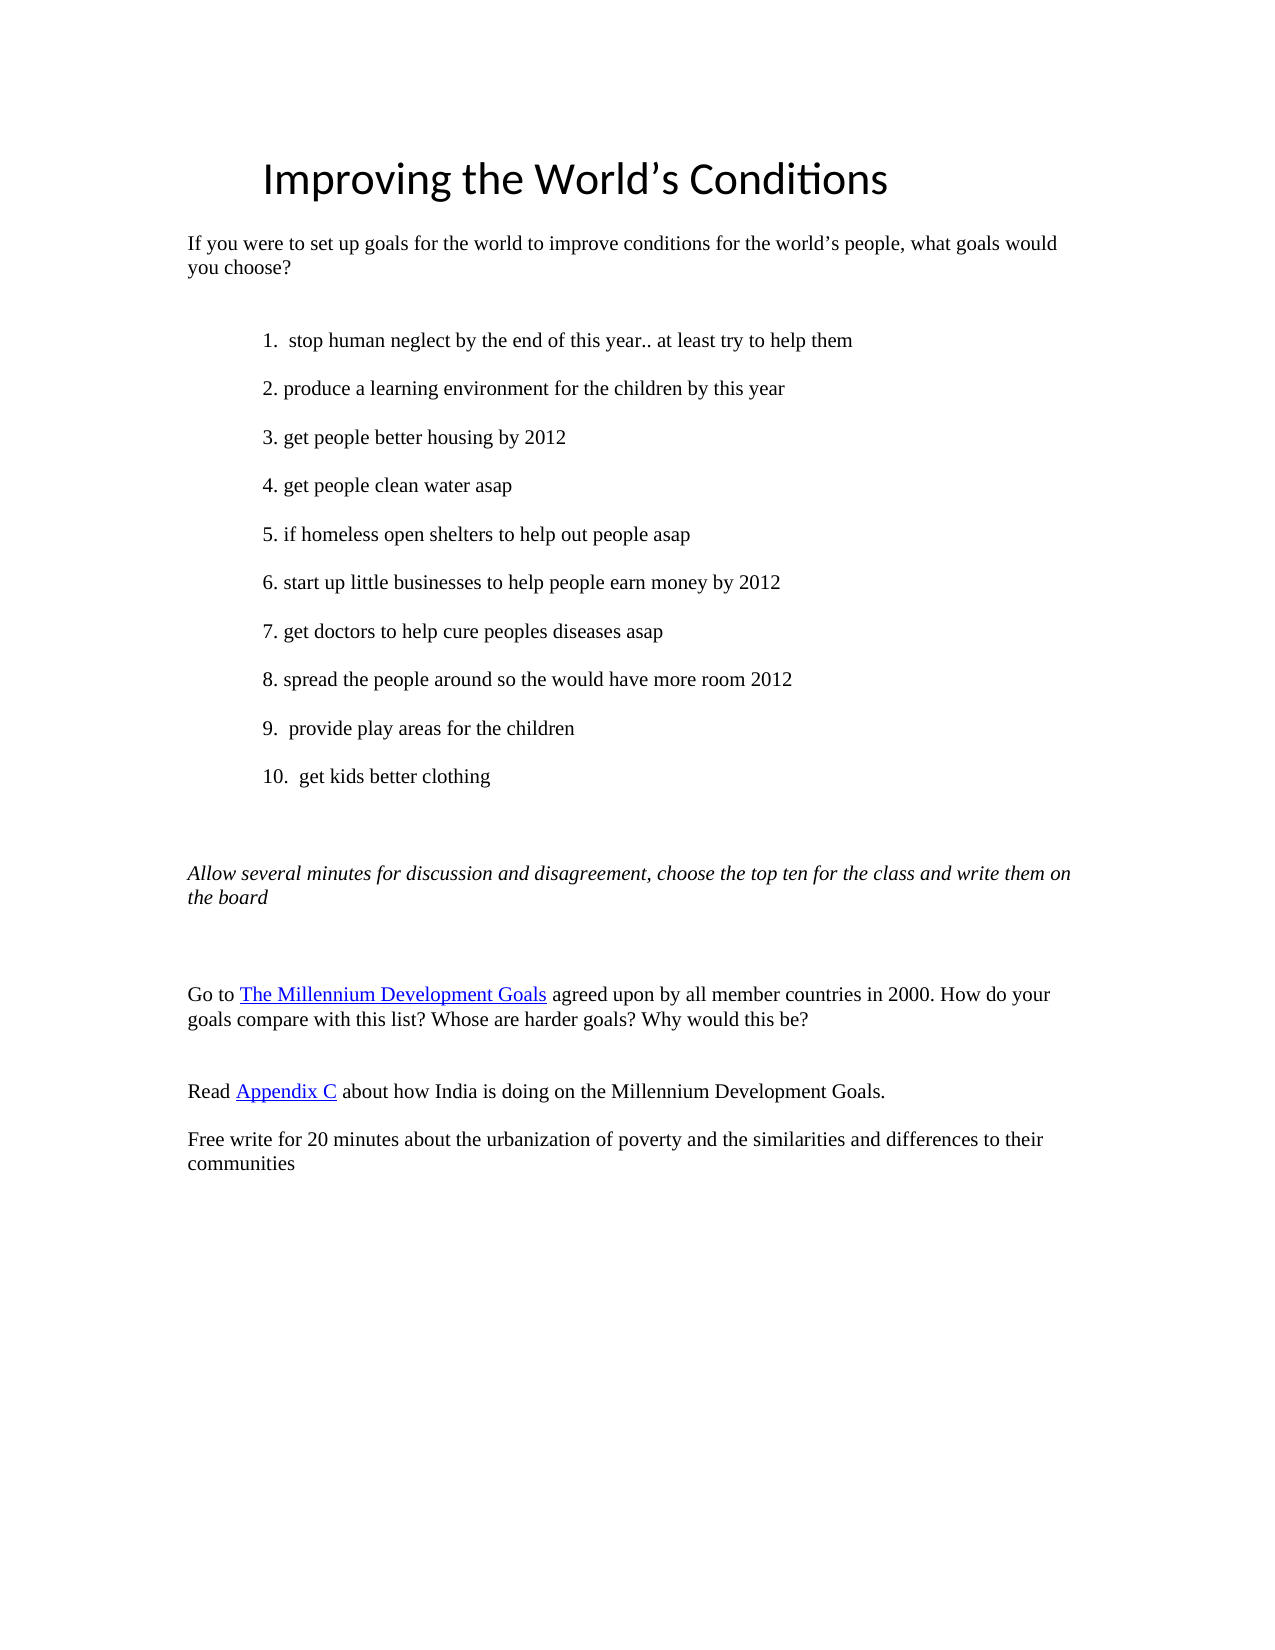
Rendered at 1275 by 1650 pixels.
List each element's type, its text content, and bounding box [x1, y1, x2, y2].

text Go to The Millennium Development Goals agreed upon by all member countries in 2000. How do your goals compare with this list? Whose are harder goals? Why would this be? [187, 982, 1087, 1031]
text 4. get people clean water asap [187, 473, 1087, 497]
text 3. get people better housing by 2012 [187, 424, 1087, 449]
text Read Appendix C about how India is doing on the Millennium Development Goals. [187, 1079, 1087, 1103]
text 5. if homeless open shelters to help out people asap [187, 522, 1087, 546]
text 2. produce a learning environment for the children by this year [187, 376, 1087, 400]
text Improving the World’s Conditions [187, 150, 1087, 206]
text If you were to set up goals for the world to improve conditions for the world’s people, what goals would you choose? [187, 231, 1087, 279]
text 9. provide play areas for the children [187, 716, 1087, 740]
text 1. stop human neglect by the end of this year.. at least try to help them [187, 327, 1087, 352]
text 6. start up little businesses to help people earn money by 2012 [187, 570, 1087, 594]
text Allow several minutes for discussion and disagreement, choose the top ten for the class and write them on the board [187, 837, 1087, 909]
text 8. spread the people around so the would have more room 2012 [187, 667, 1087, 691]
text 10. get kids better clothing [187, 764, 1087, 788]
text 7. get doctors to help cure peoples diseases asap [187, 619, 1087, 643]
text Free write for 20 minutes about the urbanization of poverty and the similarities and differences to their communities [187, 1127, 1087, 1175]
